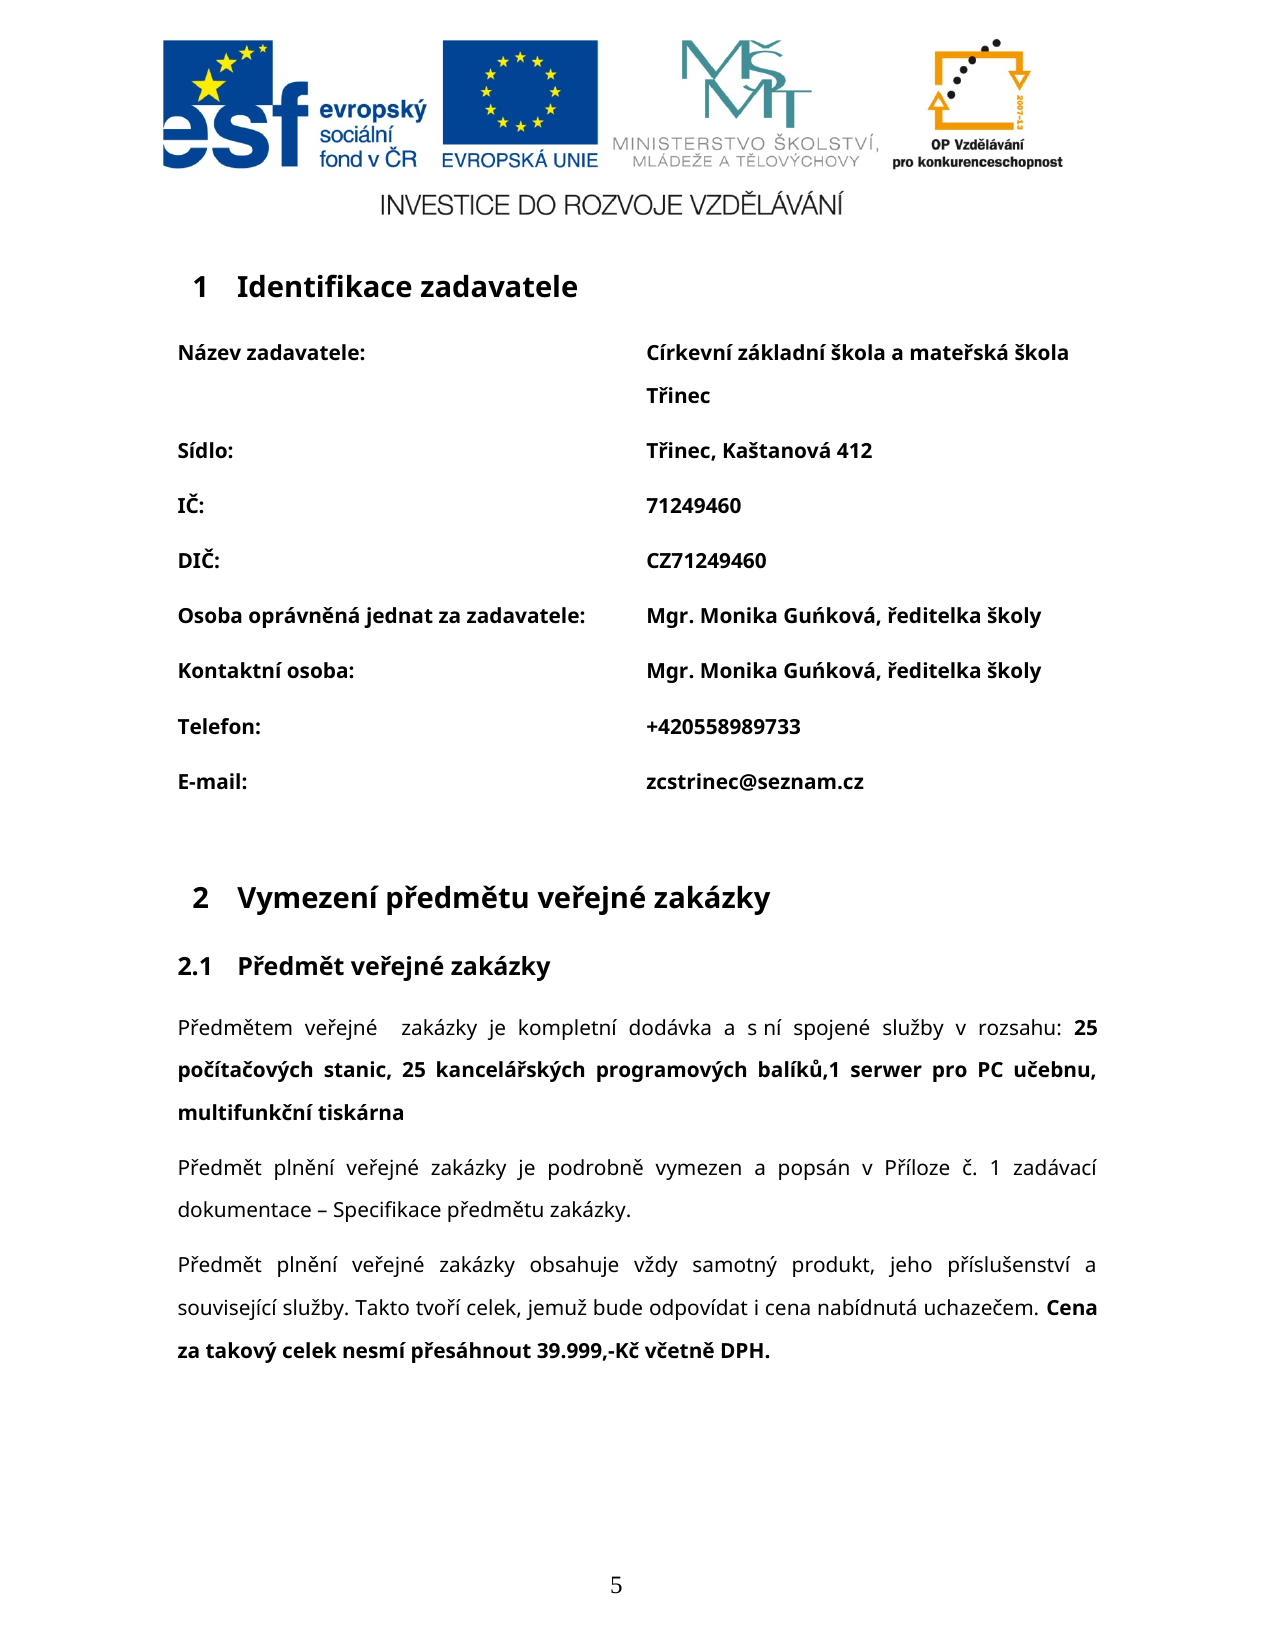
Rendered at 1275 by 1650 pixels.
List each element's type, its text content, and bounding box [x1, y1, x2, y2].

subtitle Identifikace zadavatele [192, 132, 1098, 306]
text Telefon: +420558989733 [177, 712, 1098, 740]
text Předmět plnění veřejné zakázky je podrobně vymezen a popsán v Příloze č. 1 zadávací dokumentace – Specifikace předmětu zakázky. [177, 1153, 1098, 1224]
text Předmětem veřejné zakázky je kompletní dodávka a s ní spojené služby v rozsahu: 25 počítačových stanic, 25 kancelářských programových balíků,1 serwer pro PC učebnu, multifunkční tiskárna [177, 1013, 1098, 1126]
subtitle Předmět veřejné zakázky [177, 949, 1098, 983]
text Předmět plnění veřejné zakázky obsahuje vždy samotný produkt, jeho příslušenství a související služby. Takto tvoří celek, jemuž bude odpovídat i cena nabídnutá uchazečem. Cena za takový celek nesmí přesáhnout 39.999,-Kč včetně DPH. [177, 1251, 1098, 1364]
text E-mail: zcstrinec@seznam.cz [177, 767, 1098, 795]
text DIČ: CZ71249460 [177, 546, 1098, 575]
text Sídlo: Třinec, Kaštanová 412 [177, 436, 1098, 465]
text Název zadavatele: Církevní základní škola a mateřská škola Třinec [177, 338, 1098, 409]
text Kontaktní osoba: Mgr. Monika Guńková, ředitelka školy [177, 657, 1098, 685]
text IČ: 71249460 [177, 491, 1098, 520]
subtitle Vymezení předmětu veřejné zakázky [192, 877, 1098, 917]
text Osoba oprávněná jednat za zadavatele: Mgr. Monika Guńková, ředitelka školy [177, 602, 1098, 630]
picture [115, 0, 1124, 247]
